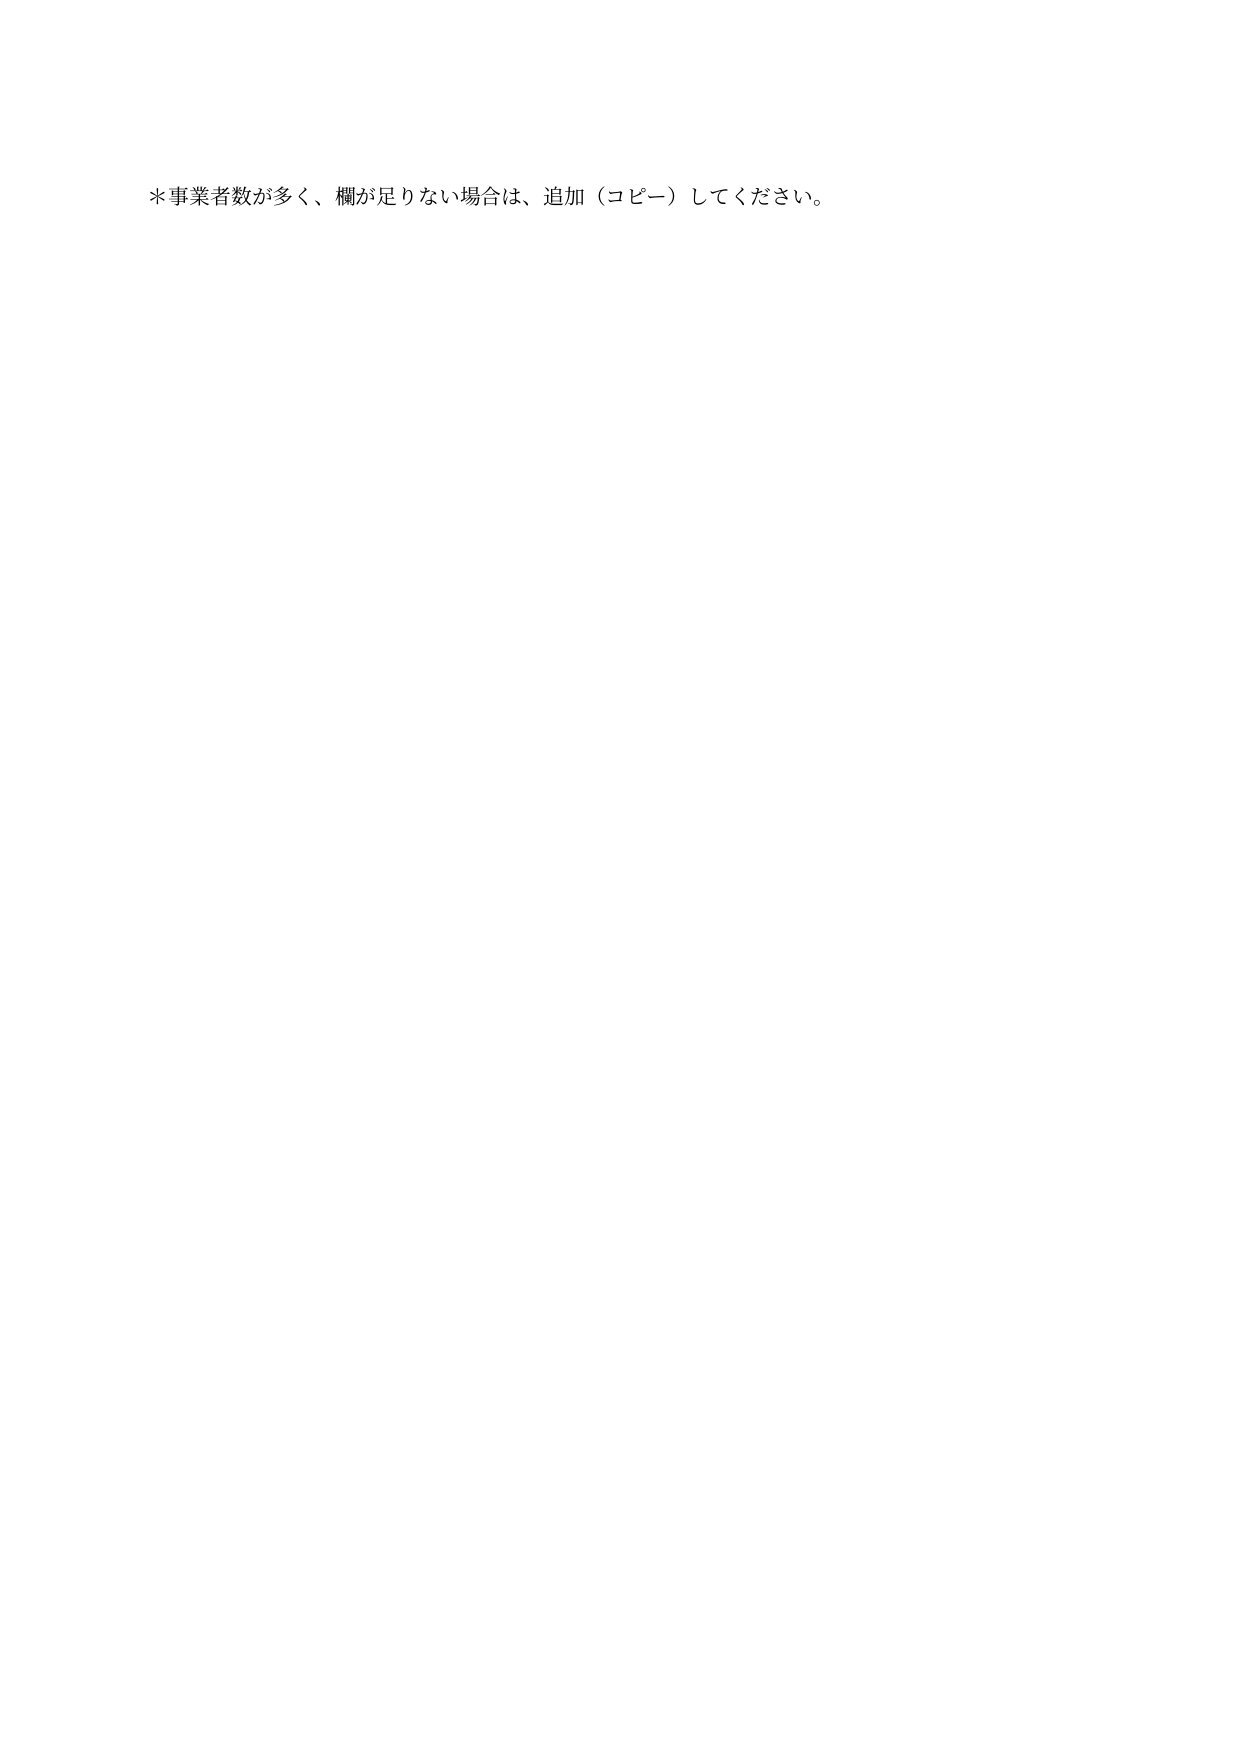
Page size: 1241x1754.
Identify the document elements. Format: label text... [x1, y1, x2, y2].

text ＊事業者数が多く、欄が足りない場合は、追加（コピー）してください。 [148, 179, 1092, 213]
